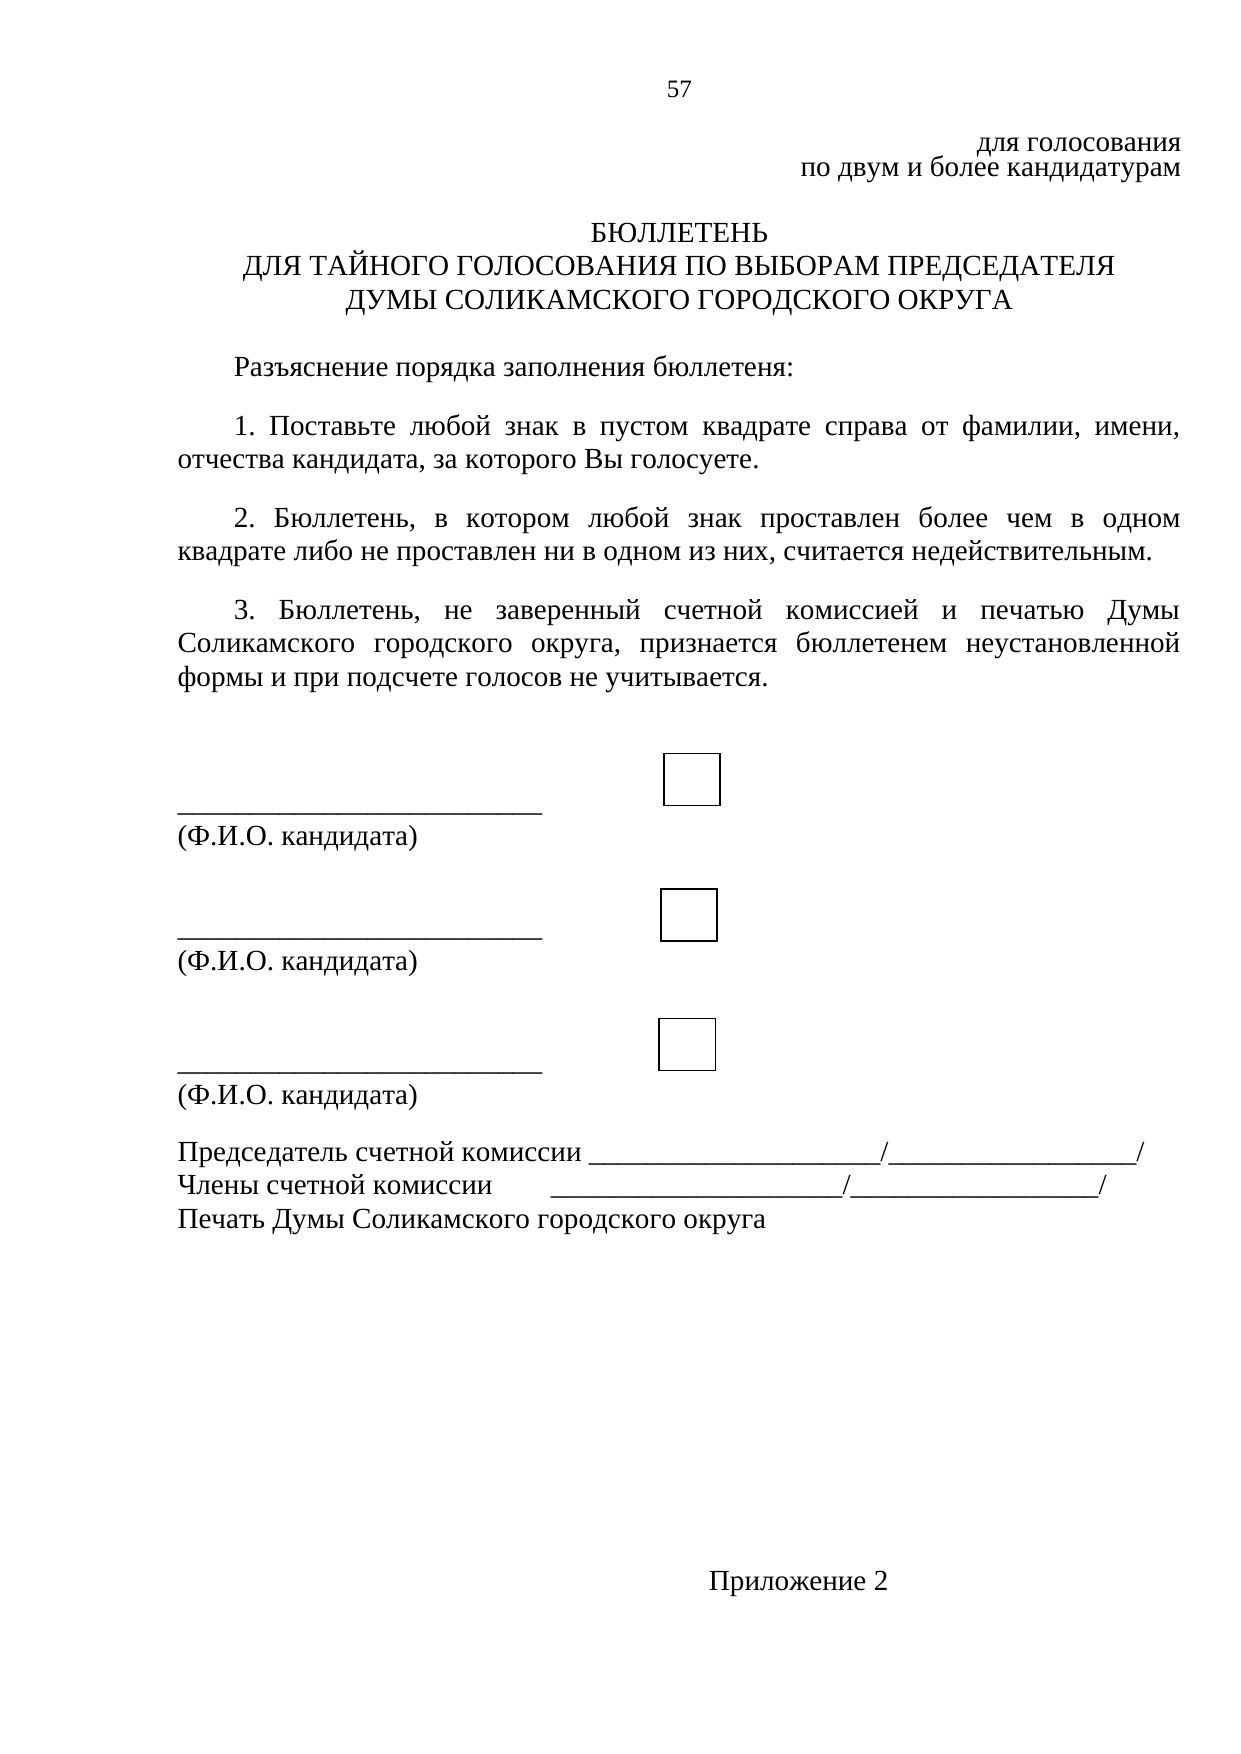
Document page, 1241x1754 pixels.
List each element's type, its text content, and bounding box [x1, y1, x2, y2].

text (Ф.И.О. кандидата) [177, 818, 1181, 852]
text по двум и более кандидатурам [177, 156, 1181, 181]
text (Ф.И.О. кандидата) [177, 1077, 1181, 1110]
text Разъяснение порядка заполнения бюллетеня: [177, 349, 1181, 383]
subtitle Председатель счетной комиссии ____________________/_________________/ [177, 1134, 1181, 1167]
text 3. Бюллетень, не заверенный счетной комиссией и печатью Думы Соликамского городского округа, признается бюллетенем неустановленной формы и при подсчете голосов не учитывается. [177, 592, 1181, 692]
text 1. Поставьте любой знак в пустом квадрате справа от фамилии, имени, отчества кандидата, за которого Вы голосуете. [177, 408, 1181, 475]
text _________________________ [177, 1043, 1181, 1077]
text _________________________ [177, 909, 1181, 943]
text для голосования [177, 131, 1181, 156]
text Печать Думы Соликамского городского округа [177, 1201, 1181, 1234]
subtitle Члены счетной комиссии ____________________/_________________/ [177, 1167, 1181, 1201]
text _________________________ [177, 784, 1181, 818]
text ДЛЯ ТАЙНОГО ГОЛОСОВАНИЯ ПО ВЫБОРАМ ПРЕДСЕДАТЕЛЯ [177, 248, 1181, 282]
text Приложение 2 [709, 1570, 1181, 1595]
text 2. Бюллетень, в котором любой знак проставлен более чем в одном квадрате либо не проставлен ни в одном из них, считается недействительным. [177, 500, 1181, 567]
text (Ф.И.О. кандидата) [177, 943, 1181, 976]
text ДУМЫ СОЛИКАМСКОГО ГОРОДСКОГО ОКРУГА [177, 282, 1181, 316]
text БЮЛЛЕТЕНЬ [177, 215, 1181, 248]
